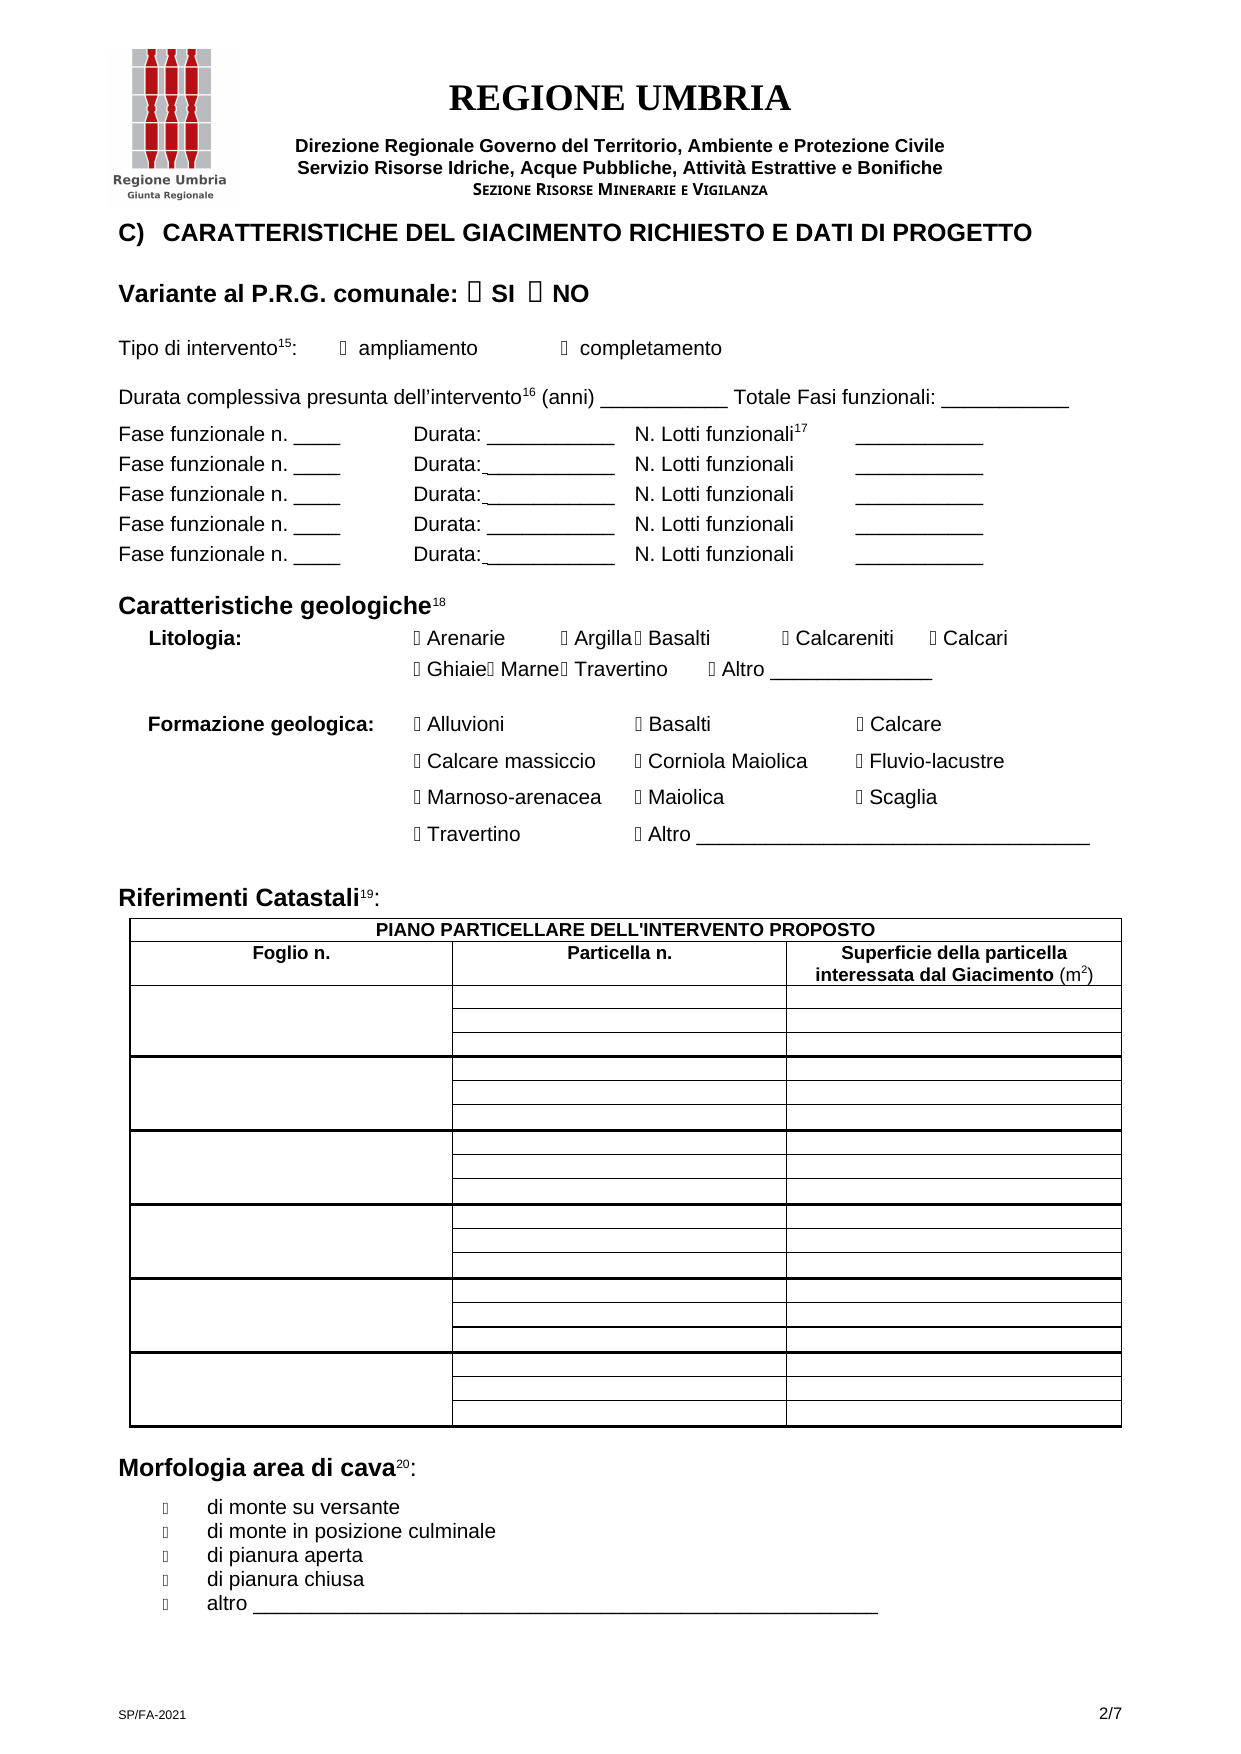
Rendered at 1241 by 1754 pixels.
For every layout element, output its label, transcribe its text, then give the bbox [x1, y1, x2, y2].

table_cell [787, 1303, 1121, 1326]
subtitle Fase funzionale n. ____ Durata: ___________ N. Lotti funzionali ___________ [118, 421, 1122, 445]
table_cell [787, 1401, 1121, 1425]
table_cell [453, 1280, 786, 1302]
list di pianura aperta [162, 1542, 1122, 1566]
table_cell [131, 1132, 452, 1203]
table_cell [787, 1229, 1121, 1252]
text Marnoso-arenacea Maiolica Scaglia [148, 785, 1122, 809]
table_cell [787, 1132, 1121, 1153]
table_cell [787, 1009, 1121, 1032]
table_cell [787, 1105, 1121, 1129]
table_cell [787, 986, 1121, 1007]
table_cell [453, 1033, 786, 1055]
table_cell [787, 1206, 1121, 1228]
subtitle Tipo di intervento: ampliamento completamento [118, 336, 1122, 360]
text Litologia: Arenarie Argilla Basalti Calcareniti Calcari [148, 626, 1122, 650]
subtitle Fase funzionale n. ____ Durata: ___________ N. Lotti funzionali ___________ [118, 482, 1122, 506]
list di monte in posizione culminale [162, 1518, 1122, 1542]
table_cell [453, 986, 786, 1007]
table_cell [787, 1253, 1121, 1277]
table_cell Particella n. [453, 942, 786, 985]
text Travertino Altro __________________________________ [148, 822, 1122, 846]
table_cell [453, 1179, 786, 1203]
subtitle Fase funzionale n. ____ Durata: ___________ N. Lotti funzionali ___________ [118, 542, 1122, 566]
table_cell [131, 1206, 452, 1277]
table_cell [453, 1377, 786, 1400]
subtitle Fase funzionale n. ____ Durata: ___________ N. Lotti funzionali ___________ [118, 452, 1122, 476]
list CARATTERISTICHE DEL GIACIMENTO RICHIESTO E DATI DI PROGETTO [118, 217, 1122, 246]
text Riferimenti Catastali: [118, 883, 1122, 912]
table_cell [131, 1058, 452, 1129]
table_cell Foglio n. [131, 942, 452, 985]
table_cell [131, 1354, 452, 1425]
table_cell [787, 1354, 1121, 1376]
table_header PIANO PARTICELLARE DELL'INTERVENTO PROPOSTO [131, 919, 1121, 941]
list di monte su versante [162, 1494, 1122, 1518]
table_cell Superficie della particella interessata dal Giacimento (m2) [787, 942, 1121, 985]
picture [105, 49, 241, 209]
table_cell [453, 1155, 786, 1178]
table_cell [453, 1132, 786, 1153]
table_cell [787, 1280, 1121, 1302]
subtitle Fase funzionale n. ____ Durata: ___________ N. Lotti funzionali ___________ [118, 512, 1122, 536]
table_cell [787, 1058, 1121, 1079]
subtitle Morfologia area di cava: [118, 1453, 1122, 1482]
table_cell [787, 1179, 1121, 1203]
table_cell [453, 1081, 786, 1104]
table_cell [131, 1280, 452, 1351]
text Calcare massiccio Corniola Maiolica Fluvio-lacustre [148, 748, 1122, 772]
table_cell [787, 1081, 1121, 1104]
text Formazione geologica: Alluvioni Basalti Calcare [148, 712, 1122, 736]
table_cell [131, 986, 452, 1055]
table_cell [453, 1354, 786, 1376]
table_cell [453, 1058, 786, 1079]
table_cell [453, 1009, 786, 1032]
list altro ______________________________________________________ [162, 1590, 1122, 1614]
table_cell [453, 1105, 786, 1129]
table_cell [453, 1206, 786, 1228]
list di pianura chiusa [162, 1566, 1122, 1590]
table_cell [787, 1033, 1121, 1055]
table_cell [453, 1303, 786, 1326]
table_cell [787, 1377, 1121, 1400]
text Caratteristiche geologiche [118, 591, 1122, 620]
table_cell [453, 1229, 786, 1252]
table_cell [453, 1328, 786, 1351]
text Ghiaie Marne Travertino Altro ______________ [148, 657, 1122, 681]
table_cell [787, 1328, 1121, 1351]
table_cell [453, 1253, 786, 1277]
subtitle Durata complessiva presunta dell’intervento (anni) ___________ Totale Fasi funzionali: ___________ [118, 385, 1122, 409]
table_cell [787, 1155, 1121, 1178]
text Variante al P.R.G. comunale:  SI  NO [118, 271, 1122, 311]
table_cell [453, 1401, 786, 1425]
